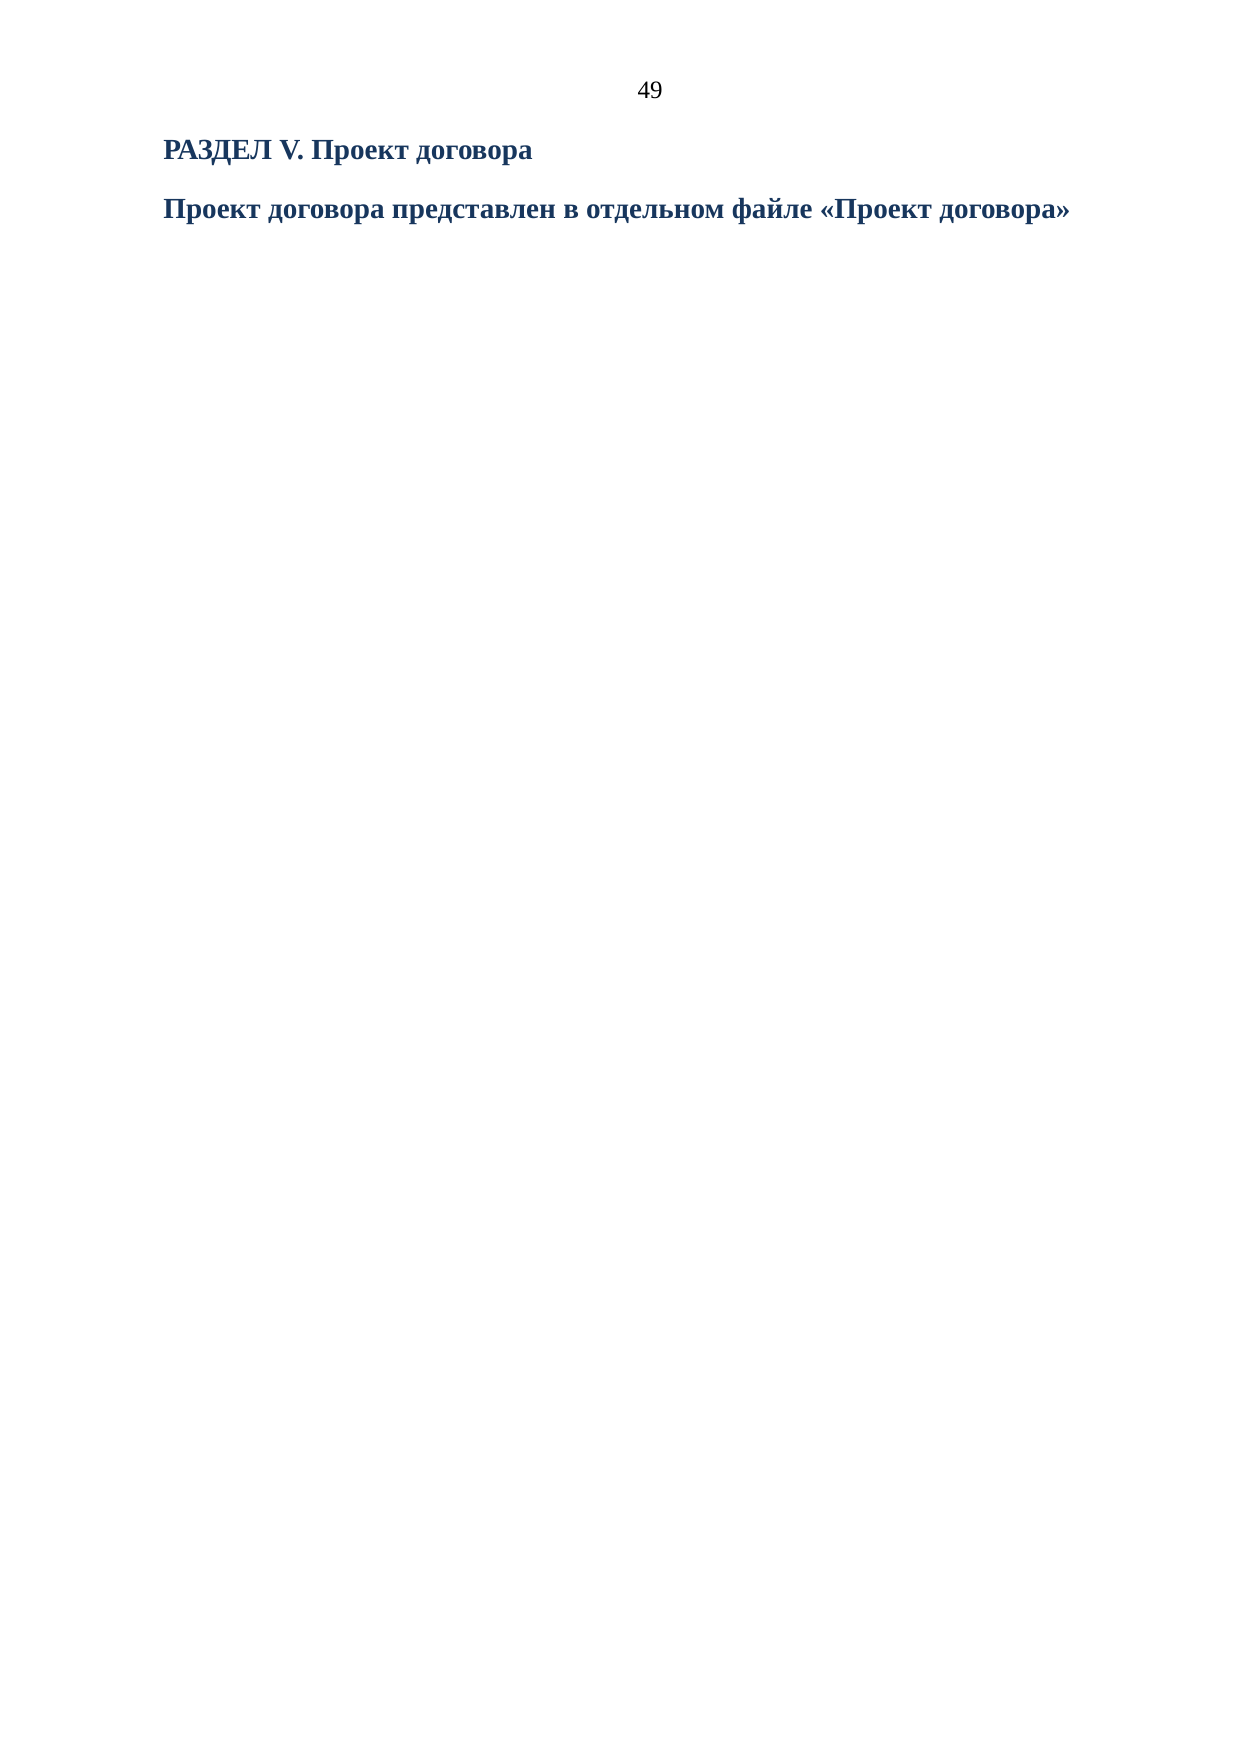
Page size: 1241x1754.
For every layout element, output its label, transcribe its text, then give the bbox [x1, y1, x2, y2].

text РАЗДЕЛ V. Проект договора [163, 132, 1181, 166]
text Проект договора представлен в отдельном файле «Проект договора» [163, 191, 1181, 224]
